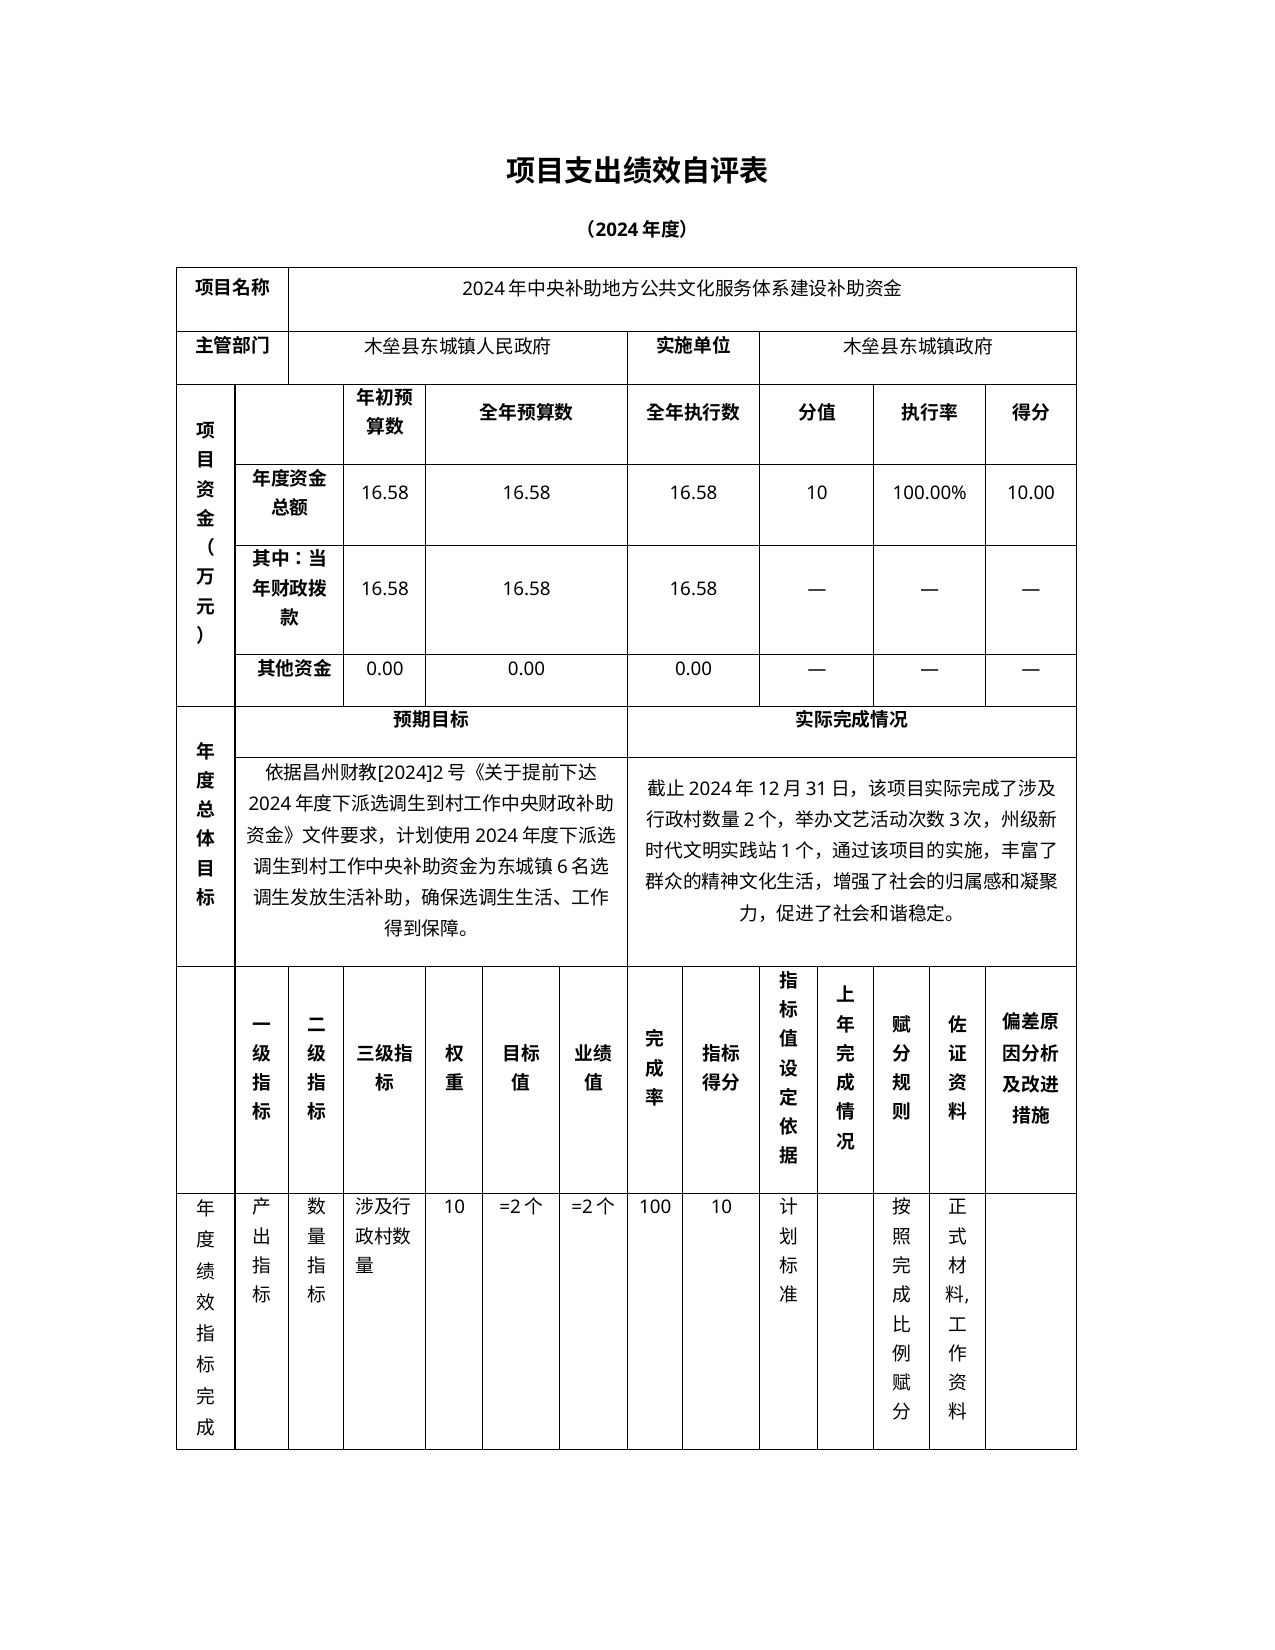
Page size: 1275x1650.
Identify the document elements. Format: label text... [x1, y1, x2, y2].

table_cell 截止2024年12月31日，该项目实际完成了涉及行政村数量2个，举办文艺活动次数3次，州级新时代文明实践站1个，通过该项目的实施，丰富了群众的精神文化生活，增强了社会的归属感和凝聚力，促进了社会和谐稳定。 [628, 758, 1076, 966]
table_cell 产出指标 [236, 1194, 288, 1449]
table_cell 其中：当年财政拨款 [236, 546, 343, 654]
table_cell 计划标准 [760, 1194, 817, 1449]
text （2024年度） [187, 216, 1087, 242]
table_cell 正式材料,工作资料 [930, 1194, 985, 1449]
table_cell [818, 1194, 873, 1449]
table_cell 年度绩效指标完成情况 [177, 1194, 234, 1449]
table_cell 全年执行数 [628, 385, 759, 464]
table_cell 16.58 [628, 465, 759, 544]
table_header 2024年中央补助地方公共文化服务体系建设补助资金 [289, 268, 1076, 331]
table_cell 涉及行政村数量 [344, 1194, 425, 1449]
table_cell 依据昌州财教[2024]2号《关于提前下达2024年度下派选调生到村工作中央财政补助资金》文件要求，计划使用2024年度下派选调生到村工作中央补助资金为东城镇6名选调生发放生活补助，确保选调生生活、工作得到保障。 [236, 758, 627, 966]
table_cell 执行率 [874, 385, 985, 464]
table_cell =2个 [560, 1194, 627, 1449]
table_cell 10 [426, 1194, 482, 1449]
table_cell 分值 [760, 385, 873, 464]
table_cell 指标值设定依据 [760, 967, 817, 1193]
table_cell 年度总体目标 [177, 707, 234, 966]
table_cell 16.58 [344, 465, 425, 544]
table_cell 权重 [426, 967, 482, 1193]
table_cell 实施单位 [628, 332, 759, 383]
table_cell 二级指标 [289, 967, 343, 1193]
table_cell 按照完成比例赋分 [874, 1194, 929, 1449]
table_cell 0.00 [344, 655, 425, 706]
table_cell 业绩值 [560, 967, 627, 1193]
table_cell 0.00 [426, 655, 627, 706]
table_cell 年初预算数 [344, 385, 425, 464]
table_cell — [760, 655, 873, 706]
table_cell 项目资金 （万元） [177, 385, 234, 706]
table_cell — [986, 655, 1076, 706]
table_cell 100.00% [874, 465, 985, 544]
table_cell 16.58 [628, 546, 759, 654]
table_cell 木垒县东城镇政府 [760, 332, 1076, 383]
table_cell 100 [628, 1194, 682, 1449]
table_cell 16.58 [426, 546, 627, 654]
table_cell 数量指标 [289, 1194, 343, 1449]
table_cell 10.00 [986, 465, 1076, 544]
table_cell 预期目标 [236, 707, 627, 757]
table_cell — [874, 546, 985, 654]
table_cell 三级指标 [344, 967, 425, 1193]
table_cell 一级指标 [236, 967, 288, 1193]
table_header 项目名称 [177, 268, 288, 331]
table_cell 0.00 [628, 655, 759, 706]
table_cell — [986, 546, 1076, 654]
table_cell 年度资金总额 [236, 465, 343, 544]
table_cell 偏差原因分析及改进措施 [986, 967, 1076, 1193]
table_cell [986, 1194, 1076, 1449]
table_cell — [760, 546, 873, 654]
table_cell 其他资金 [236, 655, 343, 706]
table_cell 实际完成情况 [628, 707, 1076, 757]
table_cell 上年完成情况 [818, 967, 873, 1193]
table_cell 主管部门 [177, 332, 288, 383]
table_cell 16.58 [344, 546, 425, 654]
table_cell 佐证资料 [930, 967, 985, 1193]
table_cell [236, 385, 343, 464]
table_cell 10 [683, 1194, 759, 1449]
table_cell 目标值 [483, 967, 559, 1193]
table_cell 全年预算数 [426, 385, 627, 464]
table_cell — [874, 655, 985, 706]
table_cell 木垒县东城镇人民政府 [289, 332, 627, 383]
table_cell 完成率 [628, 967, 682, 1193]
table_cell =2个 [483, 1194, 559, 1449]
table_cell 赋分规则 [874, 967, 929, 1193]
table_cell [177, 967, 234, 1193]
table_cell 指标得分 [683, 967, 759, 1193]
table_cell 得分 [986, 385, 1076, 464]
table_cell 16.58 [426, 465, 627, 544]
text 项目支出绩效自评表 [187, 150, 1087, 190]
table_cell 10 [760, 465, 873, 544]
